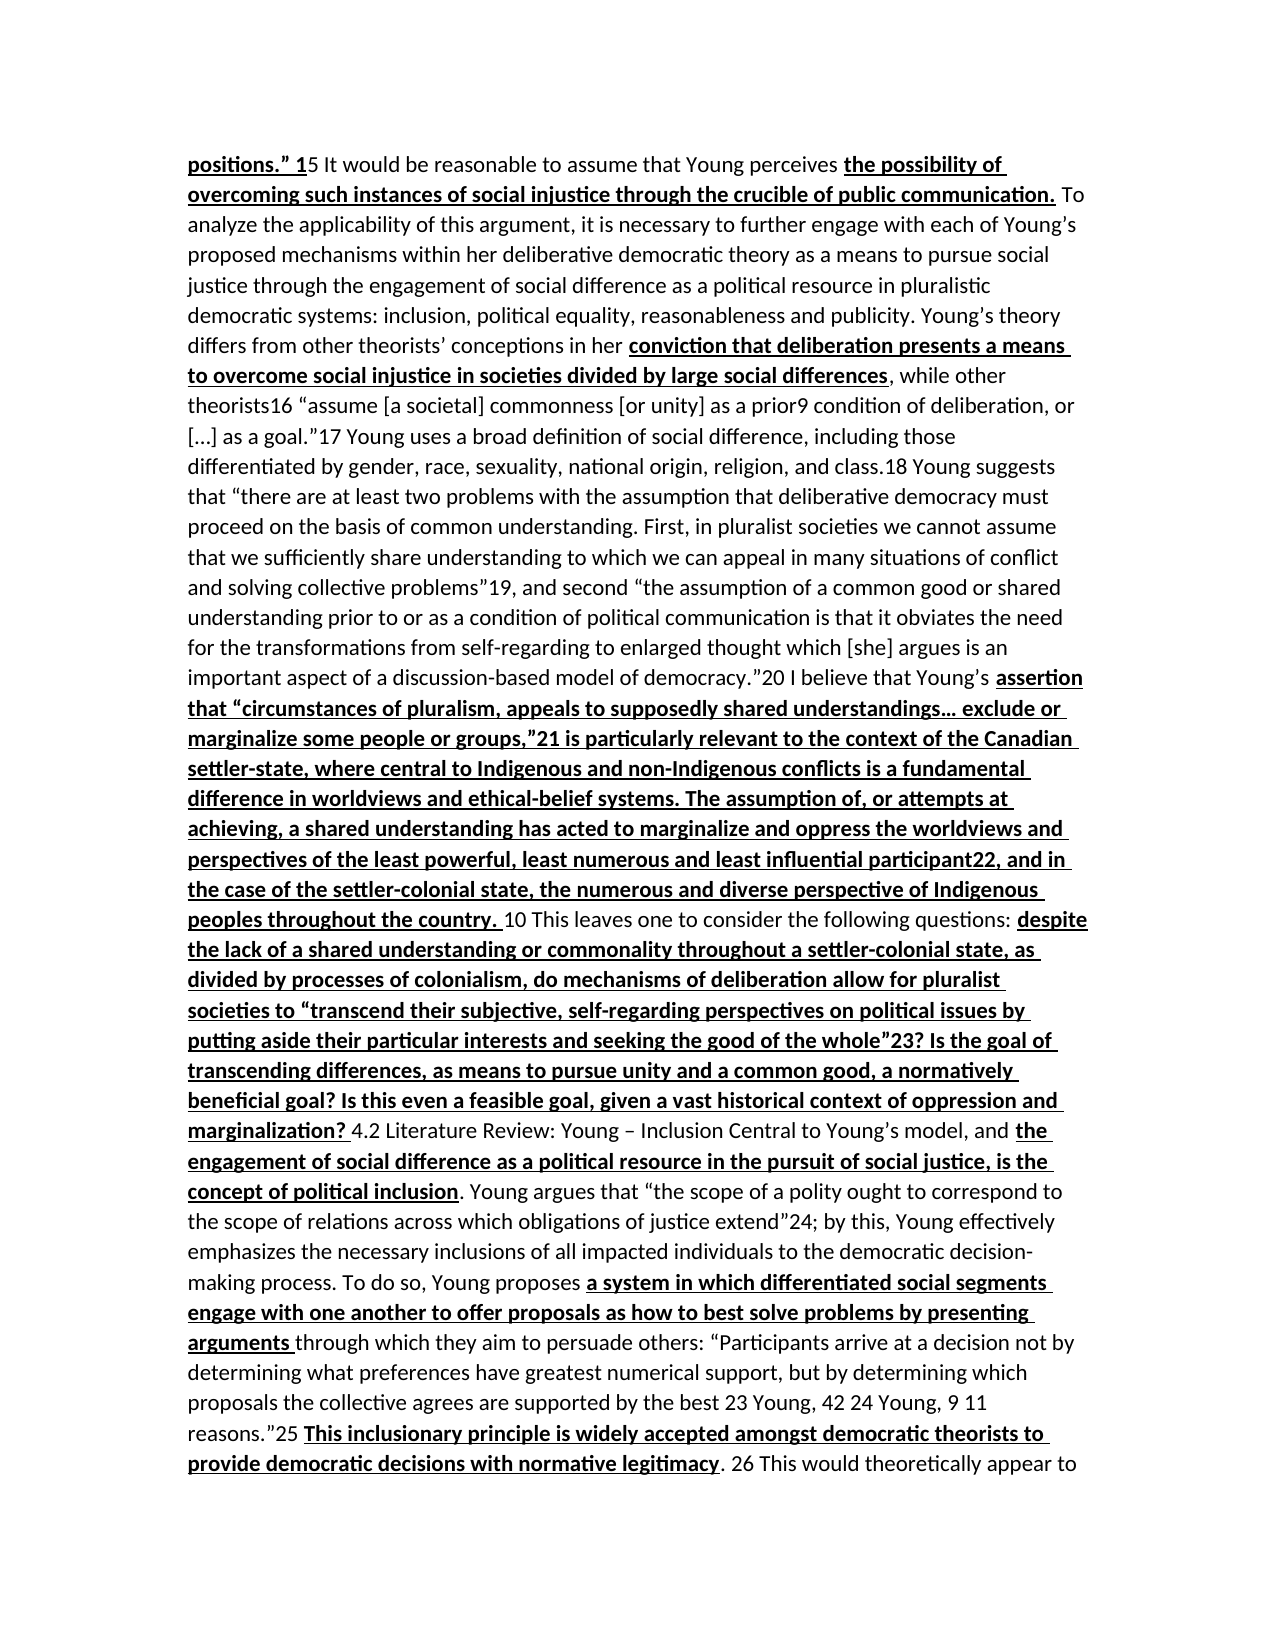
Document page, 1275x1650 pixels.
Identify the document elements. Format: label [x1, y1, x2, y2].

text [187, 150, 1087, 1477]
